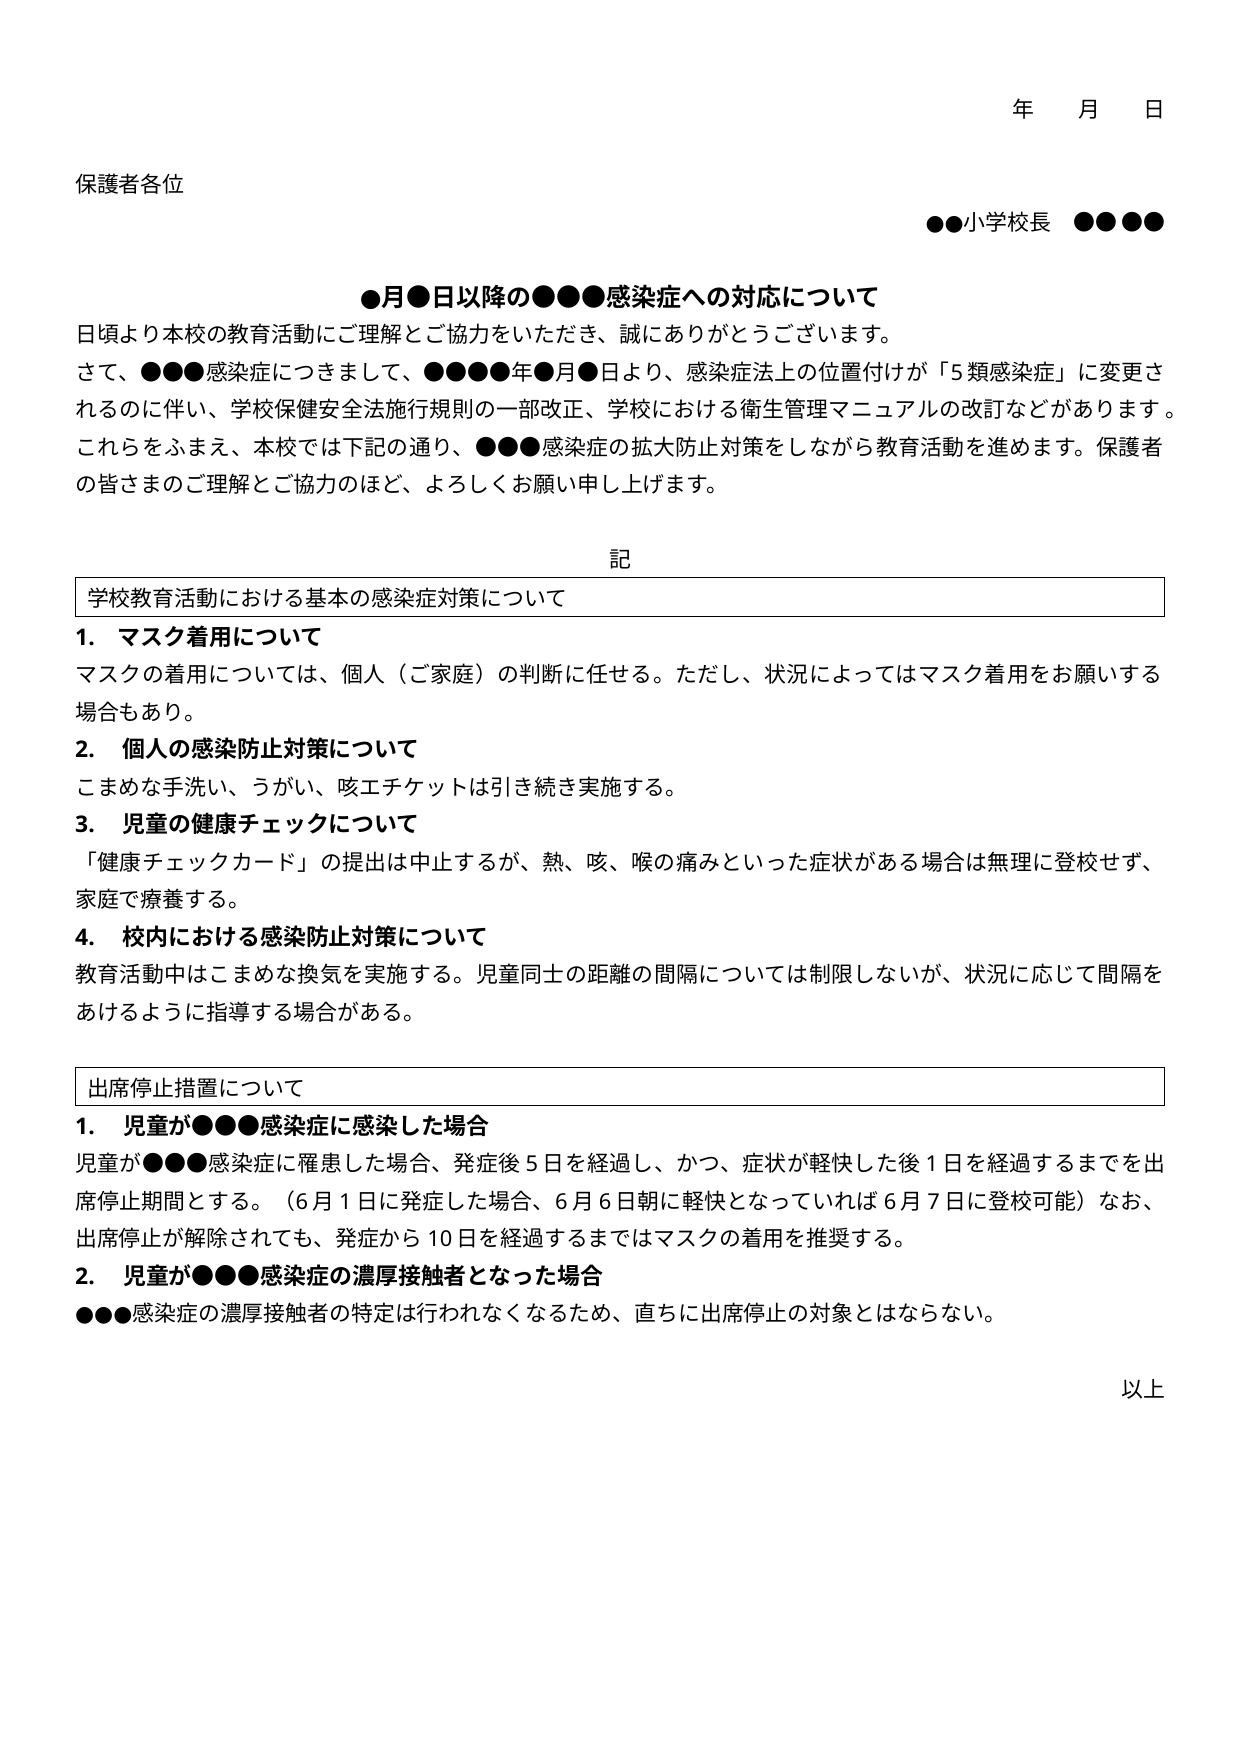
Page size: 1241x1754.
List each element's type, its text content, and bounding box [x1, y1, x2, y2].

text 記 [75, 539, 1165, 577]
text 2. 個人の感染防止対策について [75, 729, 1165, 767]
text 1. 児童が●●●感染症に感染した場合 [75, 1106, 1165, 1144]
text 年 月 日 [75, 89, 1165, 127]
text マスクの着用については、個人（ご家庭）の判断に任せる。ただし、状況によってはマスク着用をお願いする場合もあり。 [75, 654, 1165, 729]
text 保護者各位 [75, 164, 1165, 202]
text 4. 校内における感染防止対策について [75, 917, 1165, 954]
text 1. マスク着用について [75, 617, 1165, 654]
text ●●●感染症の濃厚接触者の特定は行われなくなるため、直ちに出席停止の対象とはならない。 [75, 1294, 1165, 1331]
text 日頃より本校の教育活動にご理解とご協力をいただき、誠にありがとうございます。 [75, 314, 1165, 352]
text ●月●日以降の●●●感染症への対応について [75, 277, 1165, 314]
text 3. 児童の健康チェックについて [75, 804, 1165, 842]
text ●●小学校長 ●● ●● [75, 202, 1165, 239]
text こまめな手洗い、うがい、咳エチケットは引き続き実施する。 [75, 767, 1165, 804]
text 2. 児童が●●●感染症の濃厚接触者となった場合 [75, 1256, 1165, 1294]
table_header 学校教育活動における基本の感染症対策について [76, 578, 1164, 616]
text 以上 [75, 1369, 1165, 1406]
text 児童が●●●感染症に罹患した場合、発症後5日を経過し、かつ、症状が軽快した後1日を経過するまでを出席停止期間とする。（6月1日に発症した場合、6月6日朝に軽快となっていれば6月7日に登校可能）なお、出席停止が解除されても、発症から10日を経過するまではマスクの着用を推奨する。 [75, 1144, 1165, 1256]
text さて、●●●感染症につきまして、●●●●年●月●日より、感染症法上の位置付けが「5類感染症」に変更されるのに伴い、学校保健安全法施行規則の一部改正、学校における衛生管理マニュアルの改訂などがあります。これらをふまえ、本校では下記の通り、●●●感染症の拡大防止対策をしながら教育活動を進めます。保護者の皆さまのご理解とご協力のほど、よろしくお願い申し上げます。 [75, 352, 1165, 502]
table_header 出席停止措置について [76, 1068, 1164, 1105]
text 教育活動中はこまめな換気を実施する。児童同士の距離の間隔については制限しないが、状況に応じて間隔をあけるように指導する場合がある。 [75, 954, 1165, 1029]
text 「健康チェックカード」の提出は中止するが、熱、咳、喉の痛みといった症状がある場合は無理に登校せず、家庭で療養する。 [75, 842, 1165, 917]
